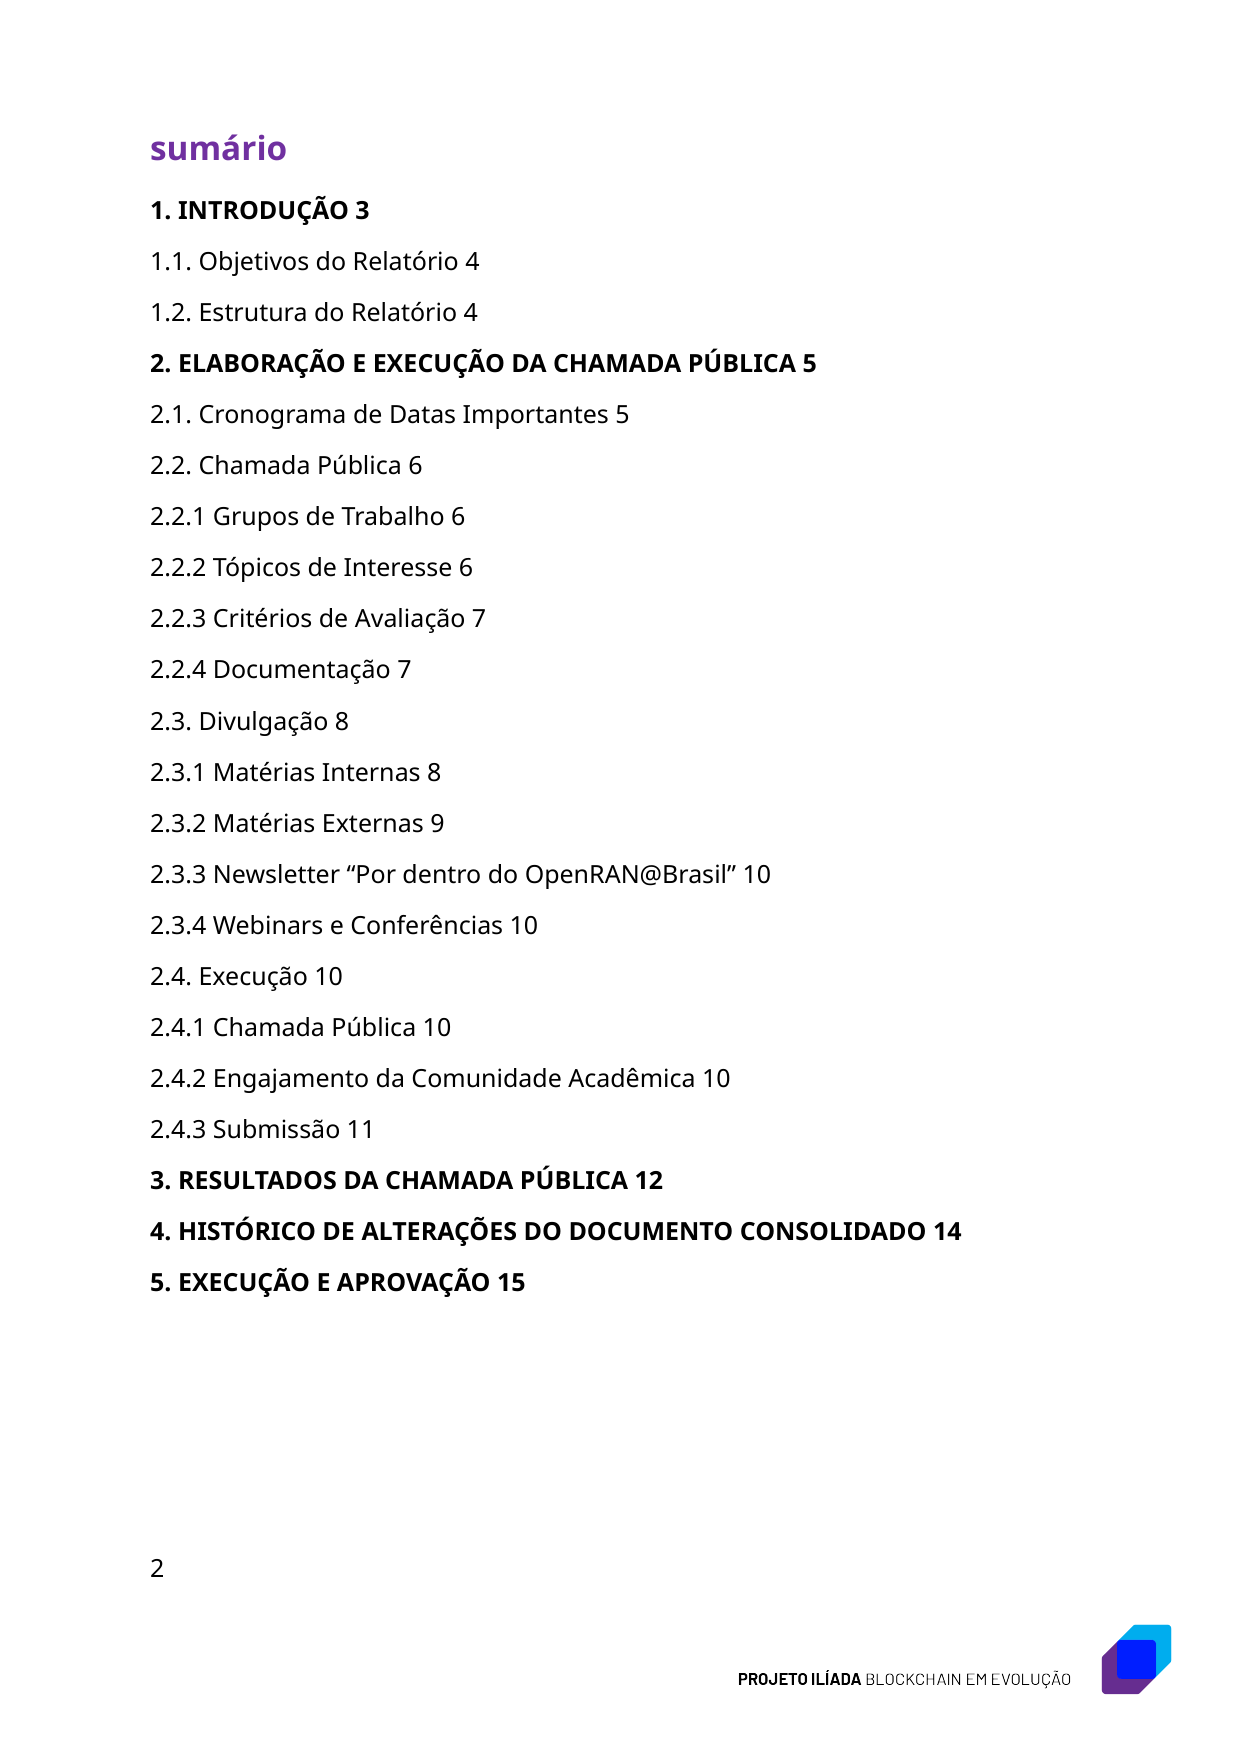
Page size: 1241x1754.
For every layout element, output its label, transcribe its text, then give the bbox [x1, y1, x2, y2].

text 2.1. Cronograma de Datas Importantes 5 [150, 397, 1090, 431]
text 2.2.2 Tópicos de Interesse 6 [150, 550, 1090, 584]
text sumário [150, 124, 1090, 170]
picture [643, 1584, 1200, 1739]
text 2.3.1 Matérias Internas 8 [150, 754, 1090, 788]
text 2.2.4 Documentação 7 [150, 652, 1090, 686]
text 2.4.3 Submissão 11 [150, 1111, 1090, 1146]
text 2.3.3 Newsletter “Por dentro do OpenRAN@Brasil” 10 [150, 856, 1090, 890]
text 2.2.3 Critérios de Avaliação 7 [150, 601, 1090, 635]
text 2.4. Execução 10 [150, 958, 1090, 992]
text 1. INTRODUÇÃO 3 [150, 193, 1090, 227]
text 4. HISTÓRICO DE ALTERAÇÕES DO DOCUMENTO CONSOLIDADO 14 [150, 1213, 1090, 1248]
text 2.3.4 Webinars e Conferências 10 [150, 907, 1090, 941]
text 2.2. Chamada Pública 6 [150, 448, 1090, 482]
text 2.3.2 Matérias Externas 9 [150, 805, 1090, 839]
text 2. ELABORAÇÃO E EXECUÇÃO DA CHAMADA PÚBLICA 5 [150, 346, 1090, 380]
text 2.3. Divulgação 8 [150, 703, 1090, 737]
text 5. EXECUÇÃO E APROVAÇÃO 15 [150, 1264, 1090, 1299]
text 2.4.1 Chamada Pública 10 [150, 1009, 1090, 1043]
text 1.1. Objetivos do Relatório 4 [150, 244, 1090, 278]
text 3. RESULTADOS DA CHAMADA PÚBLICA 12 [150, 1162, 1090, 1197]
text 1.2. Estrutura do Relatório 4 [150, 295, 1090, 329]
text 2.4.2 Engajamento da Comunidade Acadêmica 10 [150, 1060, 1090, 1094]
text 2.2.1 Grupos de Trabalho 6 [150, 499, 1090, 533]
